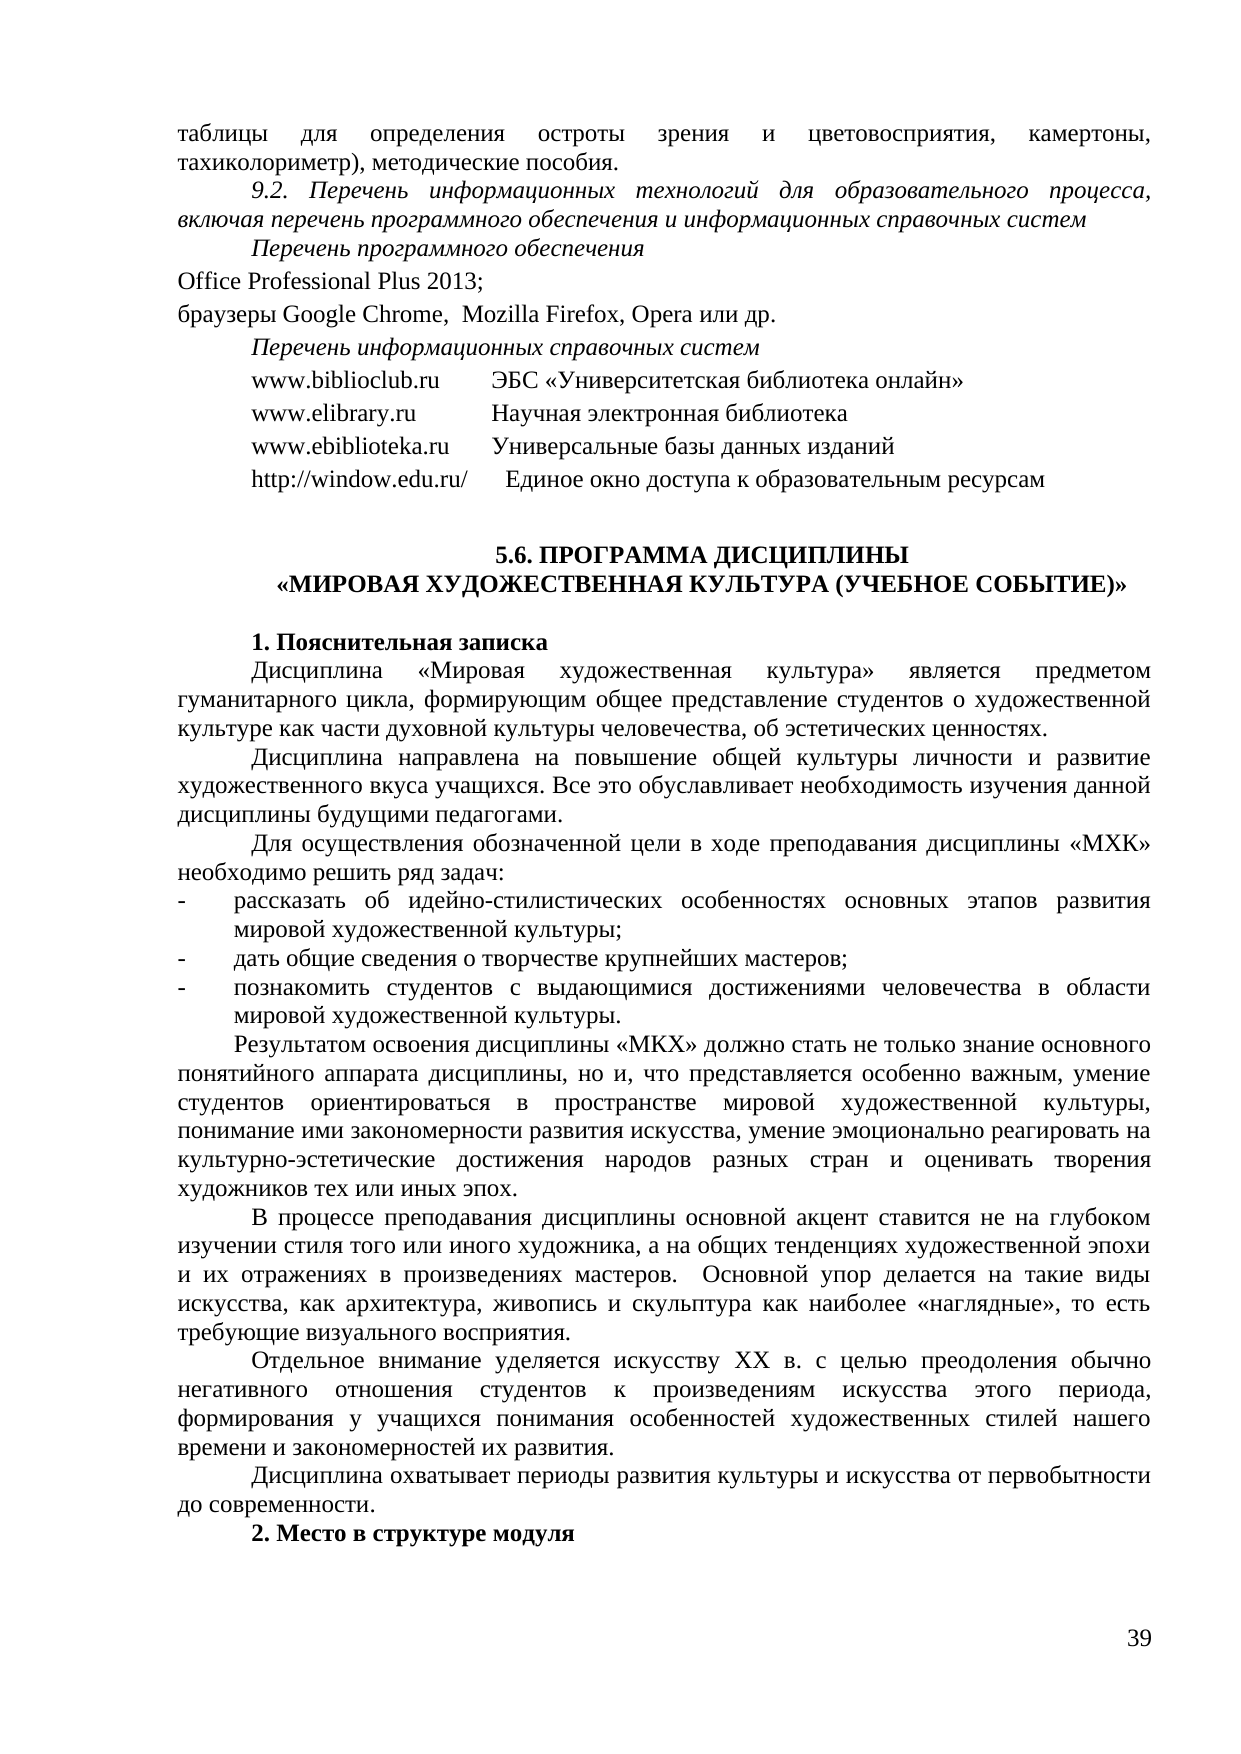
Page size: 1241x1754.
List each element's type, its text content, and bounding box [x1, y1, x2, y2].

subtitle «МИРОВАЯ ХУДОЖЕСТВЕННАЯ КУЛЬТУРА (УЧЕБНОЕ СОБЫТИЕ)» [177, 569, 1152, 598]
text браузеры Google Chrome, Mozilla Firefox, Opera или др. [177, 299, 1152, 328]
text Для осуществления обозначенной цели в ходе преподавания дисциплины «МХК» необходимо решить ряд задач: [177, 828, 1152, 885]
list познакомить студентов с выдающимися достижениями человечества в области мировой художественной культуры. [177, 972, 1152, 1029]
subtitle 5.6. ПРОГРАММА ДИСЦИПЛИНЫ [177, 540, 1152, 569]
text 9.2. Перечень информационных технологий для образовательного процесса, включая перечень программного обеспечения и информационных справочных систем [177, 176, 1152, 233]
list дать общие сведения о творчестве крупнейших мастеров; [177, 943, 1152, 972]
text Перечень информационных справочных систем [177, 332, 1152, 361]
text www.biblioclub.ru ЭБС «Университетская библиотека онлайн» [177, 365, 1152, 394]
text Результатом освоения дисциплины «МКХ» должно стать не только знание основного понятийного аппарата дисциплины, но и, что представляется особенно важным, умение студентов ориентироваться в пространстве мировой художественной культуры, понимание ими закономерности развития искусства, умение эмоционально реагировать на культурно-эстетические достижения народов разных стран и оценивать творения художников тех или иных эпох. [177, 1029, 1152, 1202]
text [177, 118, 1152, 176]
text Office Professional Plus 2013; [177, 266, 1152, 295]
text Дисциплина охватывает периоды развития культуры и искусства от первобытности до современности. [177, 1460, 1152, 1518]
text 2. Место в структуре модуля [177, 1518, 1152, 1547]
text 1. Пояснительная записка [177, 627, 1152, 655]
text Дисциплина направлена на повышение общей культуры личности и развитие художественного вкуса учащихся. Все это обуславливает необходимость изучения данной дисциплины будущими педагогами. [177, 742, 1152, 828]
text Дисциплина «Мировая художественная культура» является предметом гуманитарного цикла, формирующим общее представление студентов о художественной культуре как части духовной культуры человечества, об эстетических ценностях. [177, 655, 1152, 742]
text http://window.edu.ru/ Единое окно доступа к образовательным ресурсам [177, 464, 1152, 493]
text Отдельное внимание уделяется искусству XX в. с целью преодоления обычно негативного отношения студентов к произведениям искусства этого периода, формирования у учащихся понимания особенностей художественных стилей нашего времени и закономерностей их развития. [177, 1345, 1152, 1460]
text www.elibrary.ru Научная электронная библиотека [177, 398, 1152, 427]
text www.ebiblioteka.ru Универсальные базы данных изданий [177, 431, 1152, 460]
text В процессе преподавания дисциплины основной акцент ставится не на глубоком изучении стиля того или иного художника, а на общих тенденциях художественной эпохи и их отражениях в произведениях мастеров. Основной упор делается на такие виды искусства, как архитектура, живопись и скульптура как наиболее «наглядные», то есть требующие визуального восприятия. [177, 1202, 1152, 1345]
list рассказать об идейно-стилистических особенностях основных этапов развития мировой художественной культуры; [177, 885, 1152, 943]
text Перечень программного обеспечения [177, 233, 1152, 262]
